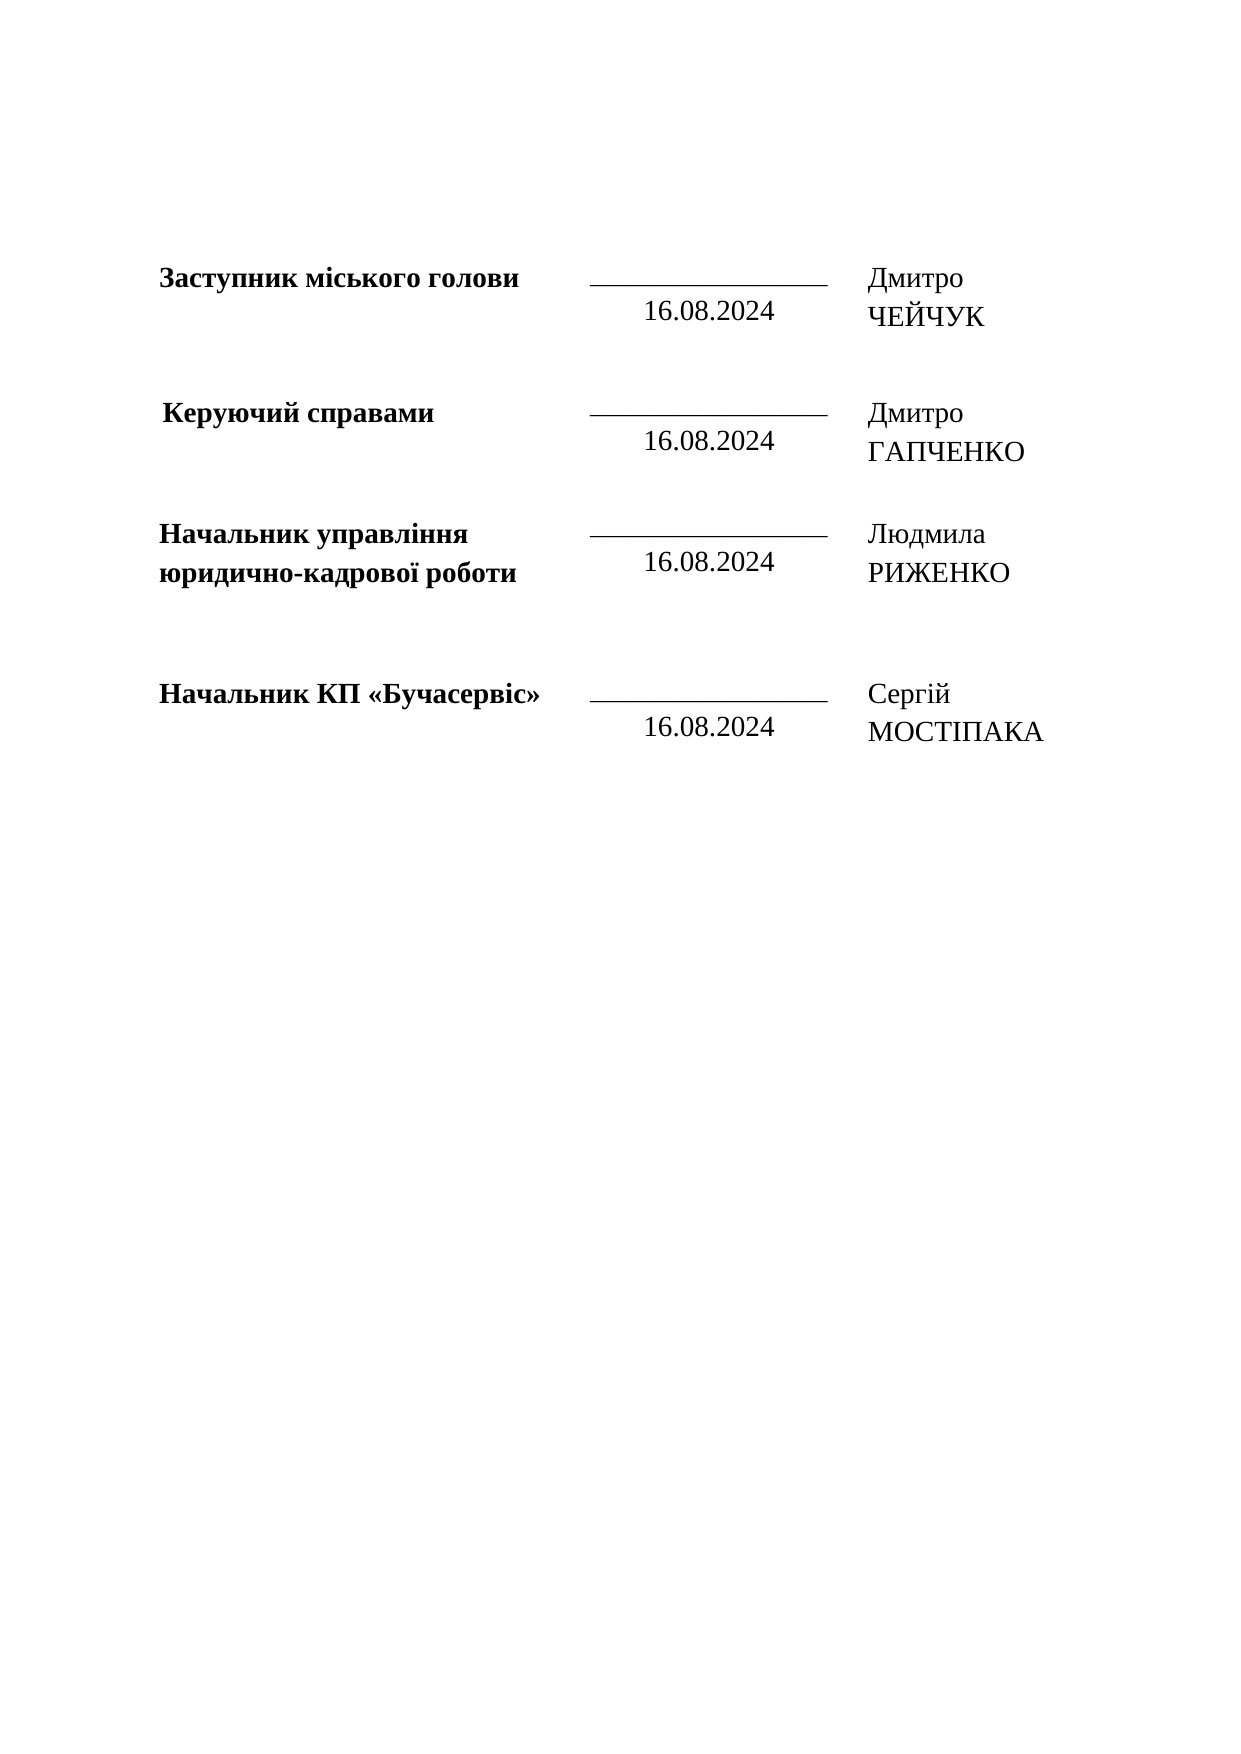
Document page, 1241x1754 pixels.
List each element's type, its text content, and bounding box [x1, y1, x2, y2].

table_cell Начальник управління юридично-кадрової роботи [148, 478, 561, 676]
table_cell ___________________ 16.08.2024 [561, 478, 856, 676]
table_cell ___________________ 16.08.2024 [561, 357, 856, 478]
table_cell ___________________ 16.08.2024 [561, 676, 856, 830]
table_cell Людмила РИЖЕНКО [856, 478, 1122, 676]
table_cell Керуючий справами [148, 357, 561, 478]
table_header Дмитро ЧЕЙЧУК [856, 260, 1122, 357]
table_header Заступник міського голови [148, 260, 561, 357]
table_cell Дмитро ГАПЧЕНКО [856, 357, 1122, 478]
table_cell Сергій МОСТІПАКА [856, 676, 1122, 830]
table_cell Начальник КП «Бучасервіс» [148, 676, 561, 830]
table_header ___________________ 16.08.2024 [561, 260, 856, 357]
